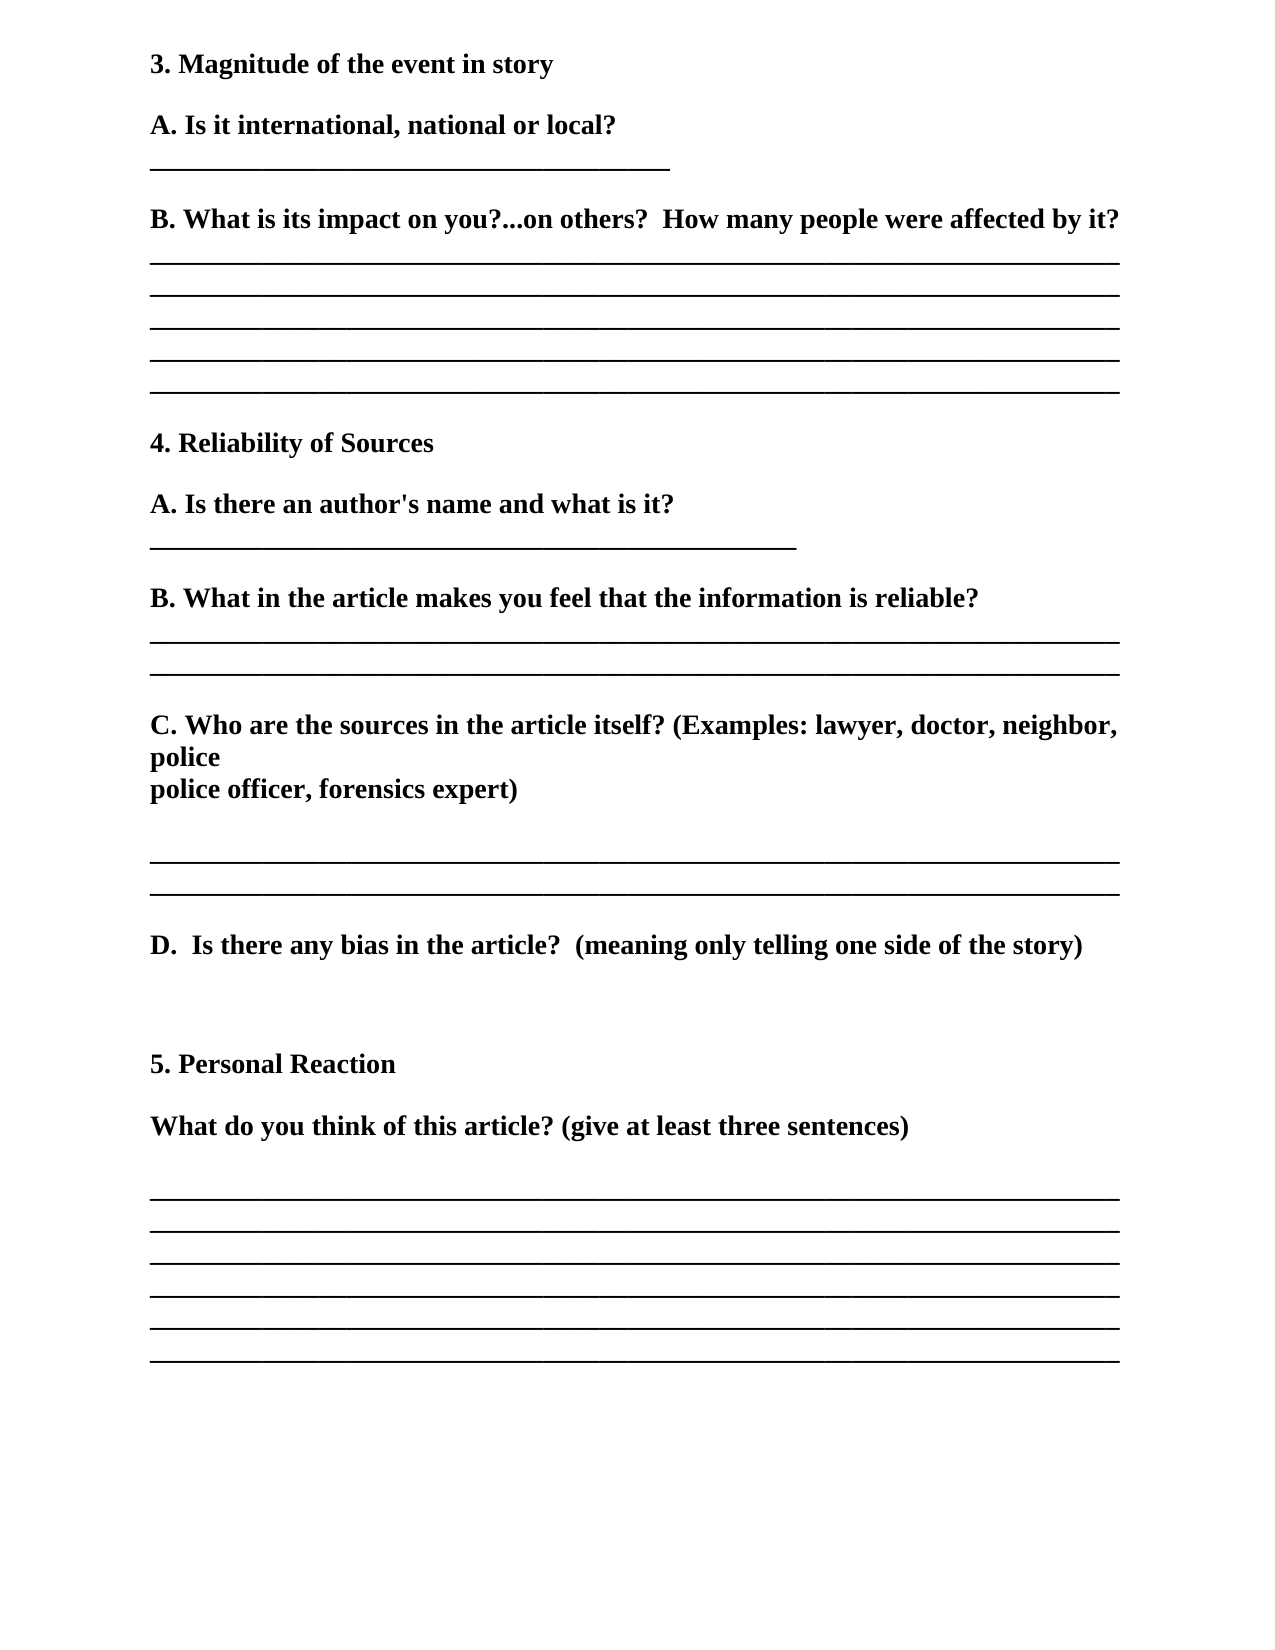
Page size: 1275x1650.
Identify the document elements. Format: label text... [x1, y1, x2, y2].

text A. Is it international, national or local? _____________________________________ [150, 108, 1125, 173]
text 5. Personal Reaction [150, 1048, 1125, 1080]
text C. Who are the sources in the article itself? (Examples: lawyer, doctor, neighbor, police police officer, forensics expert) [150, 708, 1125, 805]
text B. What is its impact on you?...on others? How many people were affected by it? _________________________________________________________________________________________________________________________________________________________________________________________________________________________________________________________________________________________________________________________________________________________ [150, 202, 1125, 397]
text 3. Magnitude of the event in story [150, 47, 1125, 79]
text A. Is there an author's name and what is it? ______________________________________________ [150, 487, 1125, 552]
text __________________________________________________________________________________________________________________________________________ [150, 834, 1125, 899]
text What do you think of this article? (give at least three sentences) [150, 1109, 1125, 1142]
text 4. Reliability of Sources [150, 426, 1125, 458]
text ______________________________________________________________________________________________________________________________________________________________________________________________________________________________________________________________________________________________________________________________________________________________________________________________________________________________ [150, 1171, 1125, 1365]
text D. Is there any bias in the article? (meaning only telling one side of the story) [150, 928, 1125, 961]
text B. What in the article makes you feel that the information is reliable? __________________________________________________________________________________________________________________________________________ [150, 581, 1125, 679]
